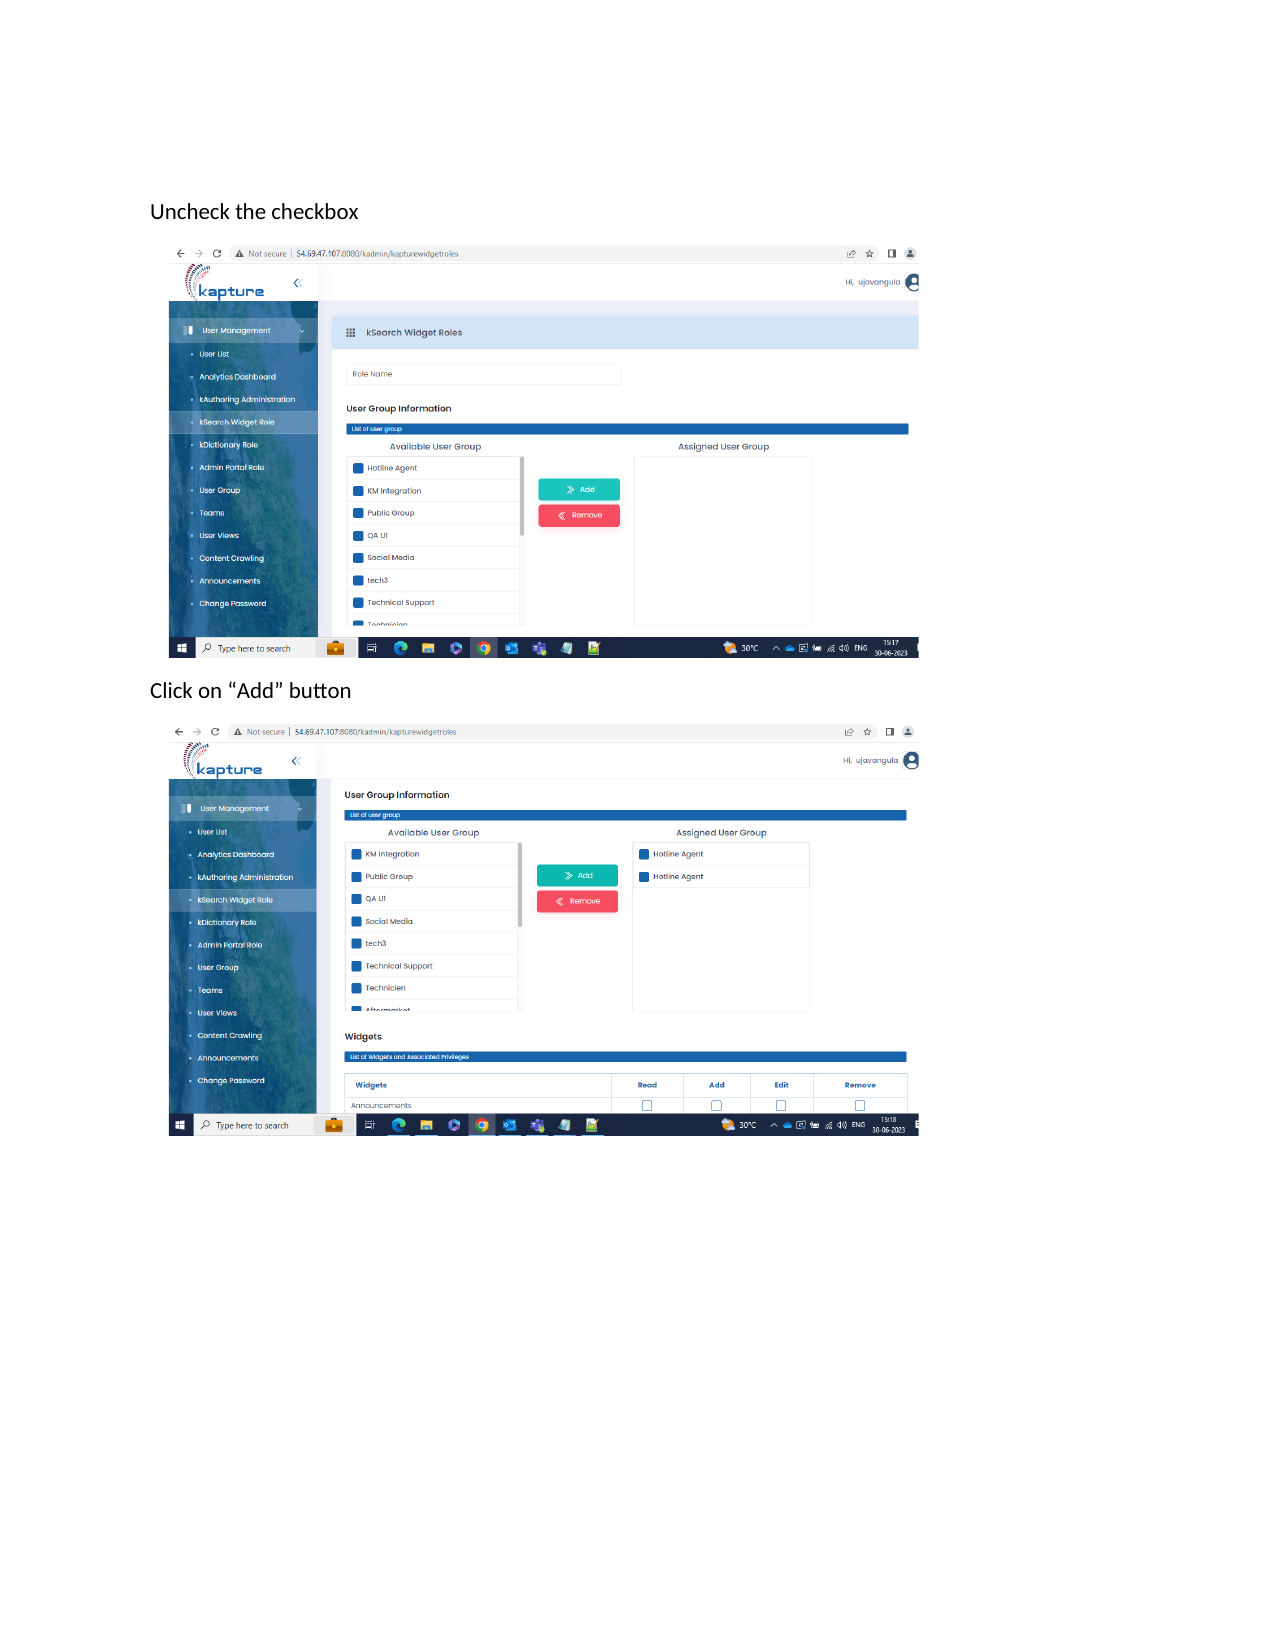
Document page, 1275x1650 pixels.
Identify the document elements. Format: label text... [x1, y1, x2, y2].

text Uncheck the checkbox [150, 197, 1125, 225]
text Click on “Add” button [150, 677, 1125, 705]
